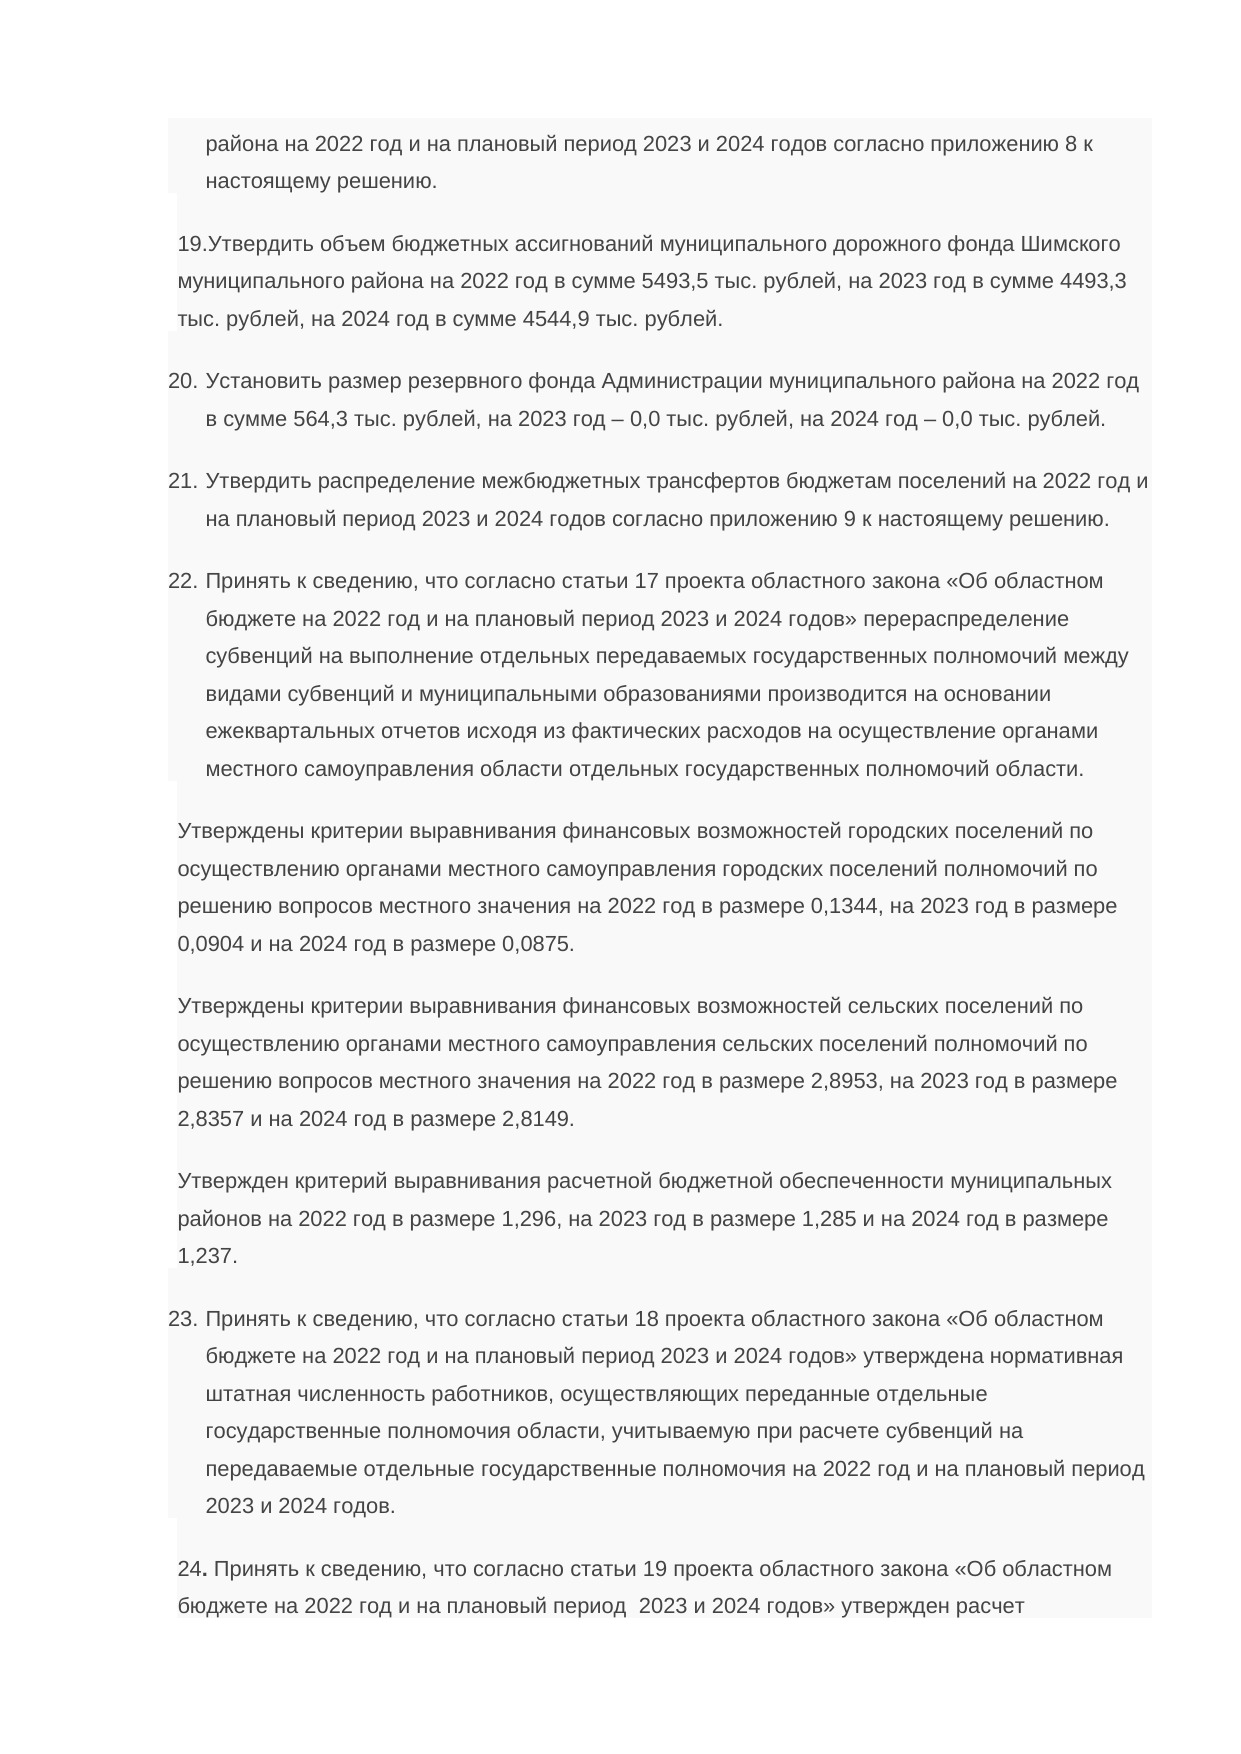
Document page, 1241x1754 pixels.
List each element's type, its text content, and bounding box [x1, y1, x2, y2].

text Утверждены критерии выравнивания финансовых возможностей городских поселений по осуществлению органами местного самоуправления городских поселений полномочий по решению вопросов местного значения на 2022 год в размере 0,1344, на 2023 год в размере 0,0904 и на 2024 год в размере 0,0875. [177, 806, 1152, 956]
text 19.Утвердить объем бюджетных ассигнований муниципального дорожного фонда Шимского муниципального района на 2022 год в сумме 5493,5 тыс. рублей, на 2023 год в сумме 4493,3 тыс. рублей, на 2024 год в сумме 4544,9 тыс. рублей. [177, 218, 1152, 331]
list Утвердить распределение межбюджетных трансфертов бюджетам поселений на 2022 год и на плановый период 2023 и 2024 годов согласно приложению 9 к настоящему решению. [168, 456, 1152, 531]
text Утвержден критерий выравнивания расчетной бюджетной обеспеченности муниципальных районов на 2022 год в размере 1,296, на 2023 год в размере 1,285 и на 2024 год в размере 1,237. [177, 1156, 1152, 1268]
list Установить размер резервного фонда Администрации муниципального района на 2022 год в сумме 564,3 тыс. рублей, на 2023 год – 0,0 тыс. рублей, на 2024 год – 0,0 тыс. рублей. [168, 356, 1152, 431]
list Принять к сведению, что согласно статьи 18 проекта областного закона «Об областном бюджете на 2022 год и на плановый период 2023 и 2024 годов» утверждена нормативная штатная численность работников, осуществляющих переданные отдельные государственные полномочия области, учитываемую при расчете субвенций на передаваемые отдельные государственные полномочия на 2022 год и на плановый период 2023 и 2024 годов. [168, 1293, 1152, 1518]
list Принять к сведению, что согласно статьи 17 проекта областного закона «Об областном бюджете на 2022 год и на плановый период 2023 и 2024 годов» перераспределение субвенций на выполнение отдельных передаваемых государственных полномочий между видами субвенций и муниципальными образованиями производится на основании ежеквартальных отчетов исходя из фактических расходов на осуществление органами местного самоуправления области отдельных государственных полномочий области. [168, 556, 1152, 781]
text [177, 1543, 1152, 1618]
text Утверждены критерии выравнивания финансовых возможностей сельских поселений по осуществлению органами местного самоуправления сельских поселений полномочий по решению вопросов местного значения на 2022 год в размере 2,8953, на 2023 год в размере 2,8357 и на 2024 год в размере 2,8149. [177, 981, 1152, 1131]
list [168, 118, 1152, 193]
